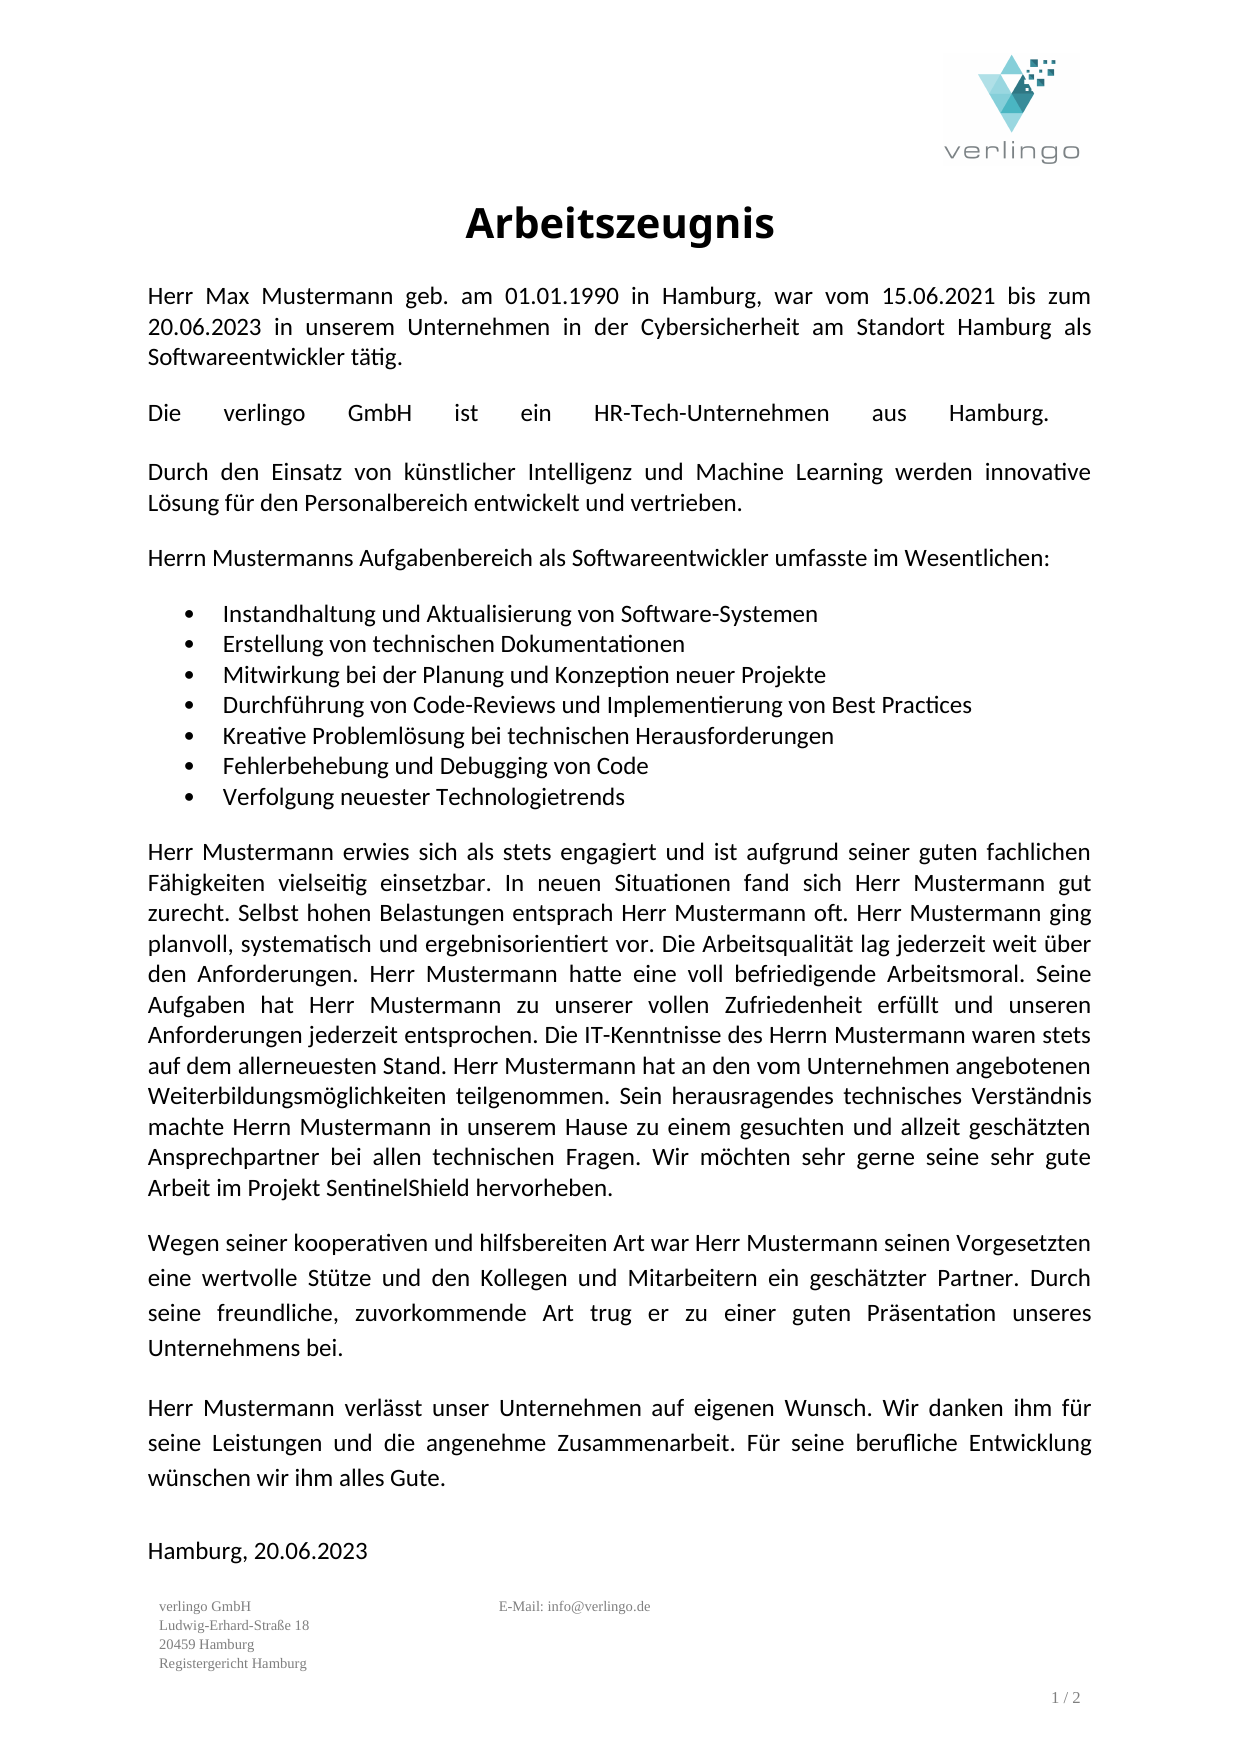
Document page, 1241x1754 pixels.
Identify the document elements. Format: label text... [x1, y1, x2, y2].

list Durchführung von Code-Reviews und Implementierung von Best Practices [185, 689, 1093, 720]
subtitle Arbeitszeugnis [148, 194, 1093, 251]
list Kreative Problemlösung bei technischen Herausforderungen [185, 720, 1093, 750]
text Herrn Mustermanns Aufgabenbereich als Softwareentwickler umfasste im Wesentlichen: [148, 542, 1093, 573]
text Die verlingo GmbH ist ein HR-Tech-Unternehmen aus Hamburg. Durch den Einsatz von künstlicher Intelligenz und Machine Learning werden innovative Lösung für den Personalbereich entwickelt und vertrieben. [148, 397, 1093, 517]
list Mitwirkung bei der Planung und Konzeption neuer Projekte [185, 659, 1093, 689]
list Verfolgung neuester Technologietrends [185, 781, 1093, 811]
text Herr Mustermann erwies sich als stets engagiert und ist aufgrund seiner guten fachlichen Fähigkeiten vielseitig einsetzbar. In neuen Situationen fand sich Herr Mustermann gut zurecht. Selbst hohen Belastungen entsprach Herr Mustermann oft. Herr Mustermann ging planvoll, systematisch und ergebnisorientiert vor. Die Arbeitsqualität lag jederzeit weit über den Anforderungen. Herr Mustermann hatte eine voll befriedigende Arbeitsmoral. Seine Aufgaben hat Herr Mustermann zu unserer vollen Zufriedenheit erfüllt und unseren Anforderungen jederzeit entsprochen. Die IT-Kenntnisse des Herrn Mustermann waren stets auf dem allerneuesten Stand. Herr Mustermann hat an den vom Unternehmen angebotenen Weiterbildungsmöglichkeiten teilgenommen. Sein herausragendes technisches Verständnis machte Herrn Mustermann in unserem Hause zu einem gesuchten und allzeit geschätzten Ansprechpartner bei allen technischen Fragen. Wir möchten sehr gerne seine sehr gute Arbeit im Projekt SentinelShield hervorheben. [148, 836, 1093, 1203]
text Hamburg, 20.06.2023 [148, 1535, 1093, 1566]
list Fehlerbehebung und Debugging von Code [185, 750, 1093, 781]
text Wegen seiner kooperativen und hilfsbereiten Art war Herr Mustermann seinen Vorgesetzten eine wertvolle Stütze und den Kollegen und Mitarbeitern ein geschätzter Partner. Durch seine freundliche, zuvorkommende Art trug er zu einer guten Präsentation unseres Unternehmens bei. [148, 1228, 1093, 1363]
picture [943, 53, 1081, 166]
text Herr Max Mustermann geb. am 01.01.1990 in Hamburg, war vom 15.06.2021 bis zum 20.06.2023 in unserem Unternehmen in der Cybersicherheit am Standort Hamburg als Softwareentwickler tätig. [148, 280, 1093, 372]
text Herr Mustermann verlässt unser Unternehmen auf eigenen Wunsch. Wir danken ihm für seine Leistungen und die angenehme Zusammenarbeit. Für seine berufliche Entwicklung wünschen wir ihm alles Gute. [148, 1393, 1093, 1493]
list Instandhaltung und Aktualisierung von Software-Systemen [185, 598, 1093, 628]
list Erstellung von technischen Dokumentationen [185, 628, 1093, 659]
